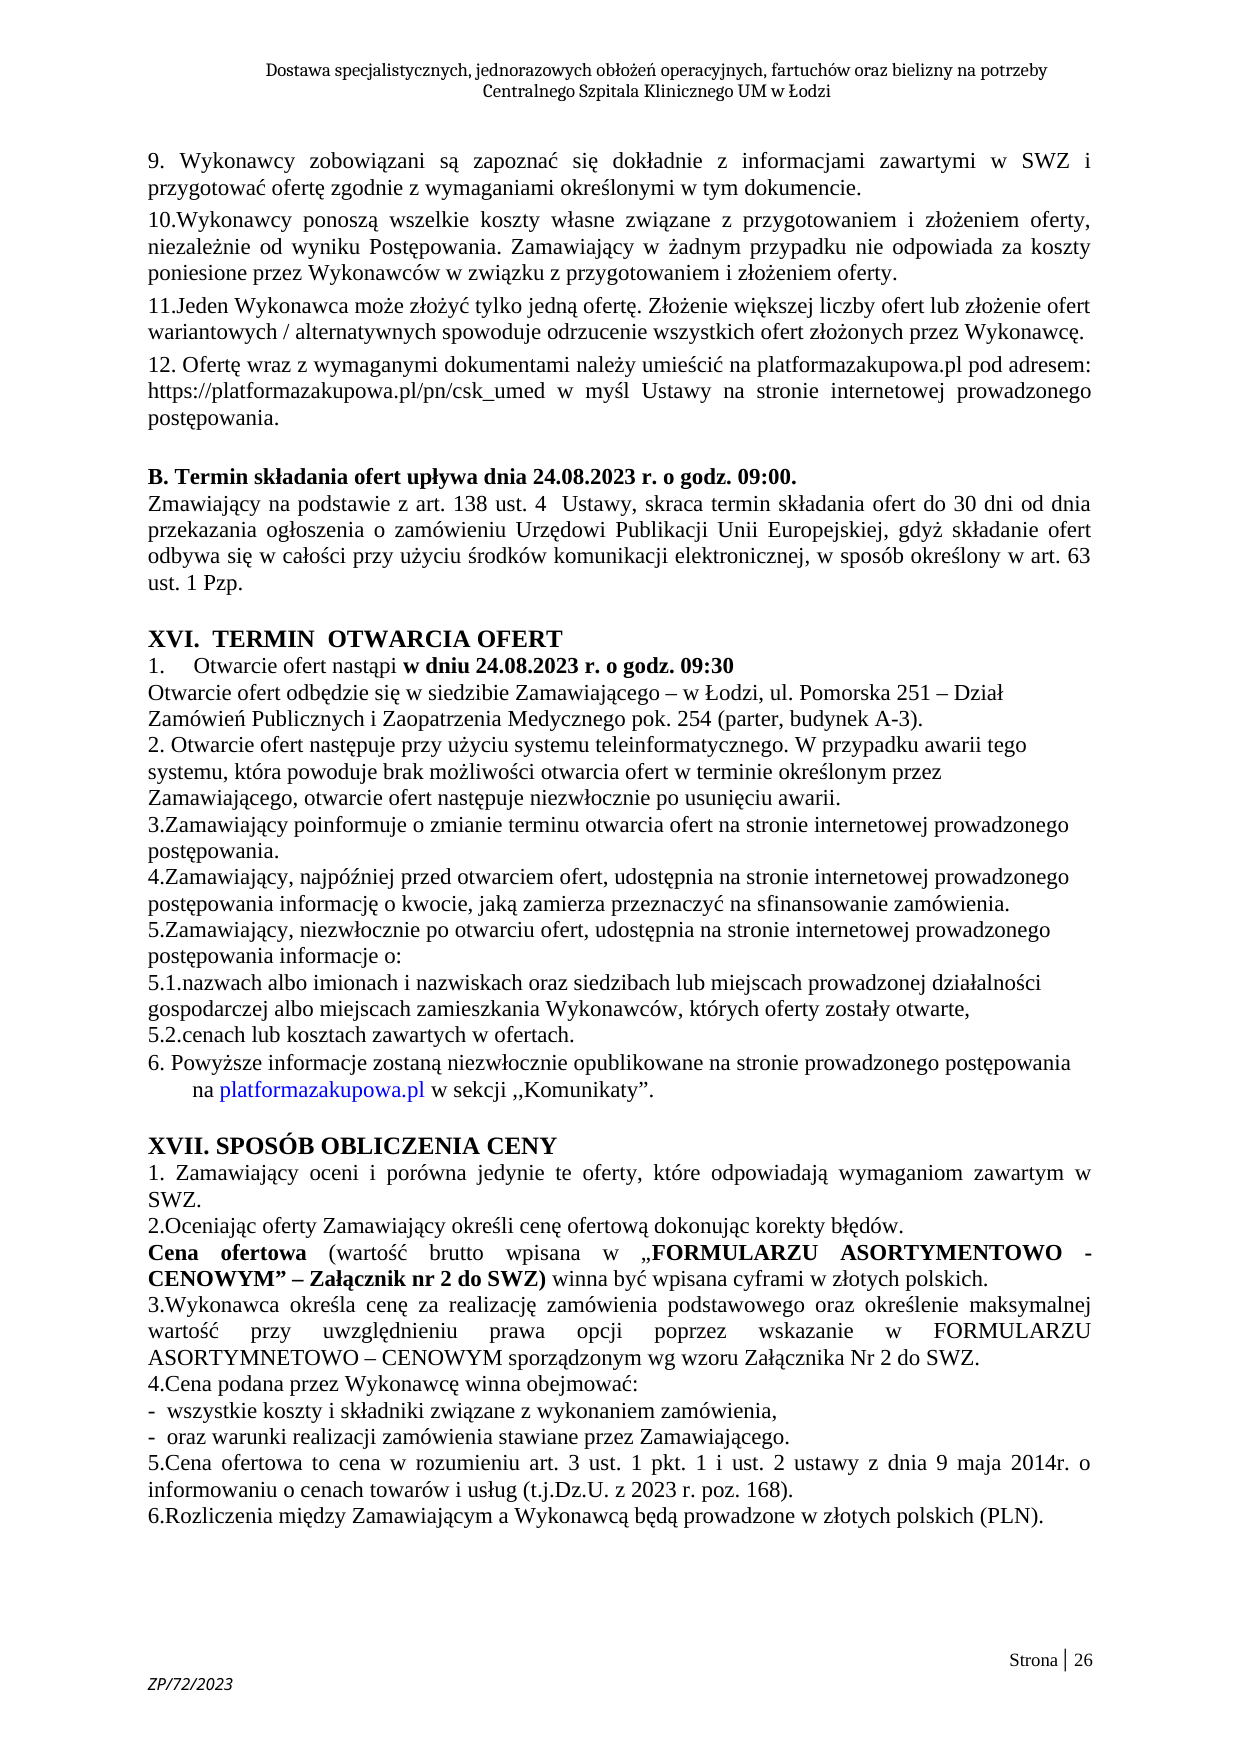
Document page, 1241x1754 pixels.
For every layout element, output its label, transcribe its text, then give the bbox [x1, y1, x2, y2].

list 1. Zamawiający oceni i porówna jedynie te oferty, które odpowiadają wymaganiom zawartym w SWZ. [148, 1159, 1093, 1212]
subtitle XVII. SPOSÓB OBLICZENIA CENY [148, 1131, 1093, 1159]
list 3.Wykonawca określa cenę za realizację zamówienia podstawowego oraz określenie maksymalnej wartość przy uwzględnieniu prawa opcji poprzez wskazanie w FORMULARZU ASORTYMNETOWO – CENOWYM sporządzonym wg wzoru Załącznika Nr 2 do SWZ. [148, 1291, 1093, 1370]
text 4.Zamawiający, najpóźniej przed otwarciem ofert, udostępnia na stronie internetowej prowadzonego postępowania informację o kwocie, jaką zamierza przeznaczyć na sfinansowanie zamówienia. [148, 863, 1093, 916]
text 6. Powyższe informacje zostaną niezwłocznie opublikowane na stronie prowadzonego postępowania na platformazakupowa.pl w sekcji ,,Komunikaty”. [148, 1048, 1093, 1102]
text 5.Zamawiający, niezwłocznie po otwarciu ofert, udostępnia na stronie internetowej prowadzonego postępowania informacje o: [148, 916, 1093, 969]
text 3.Zamawiający poinformuje o zmianie terminu otwarcia ofert na stronie internetowej prowadzonego postępowania. [148, 811, 1093, 863]
list 4.Cena podana przez Wykonawcę winna obejmować: [148, 1370, 1093, 1397]
list - wszystkie koszty i składniki związane z wykonaniem zamówienia, [148, 1397, 1093, 1423]
text 12. Ofertę wraz z wymaganymi dokumentami należy umieścić na platformazakupowa.pl pod adresem: https://platformazakupowa.pl/pn/csk_umed w myśl Ustawy na stronie internetowej prowadzonego postępowania. [148, 351, 1093, 430]
list 5.Cena ofertowa to cena w rozumieniu art. 3 ust. 1 pkt. 1 i ust. 2 ustawy z dnia 9 maja 2014r. o informowaniu o cenach towarów i usług (t.j.Dz.U. z 2023 r. poz. 168). [148, 1449, 1093, 1502]
list Cena ofertowa (wartość brutto wpisana w „FORMULARZU ASORTYMENTOWO - CENOWYM” – Załącznik nr 2 do SWZ) winna być wpisana cyframi w złotych polskich. [148, 1238, 1093, 1291]
text 9. Wykonawcy zobowiązani są zapoznać się dokładnie z informacjami zawartymi w SWZ i przygotować ofertę zgodnie z wymaganiami określonymi w tym dokumencie. [148, 148, 1093, 200]
text 5.2.cenach lub kosztach zawartych w ofertach. [148, 1021, 1093, 1048]
list 2.Oceniając oferty Zamawiający określi cenę ofertową dokonując korekty błędów. [148, 1212, 1093, 1238]
text Zmawiający na podstawie z art. 138 ust. 4 Ustawy, skraca termin składania ofert do 30 dni od dnia przekazania ogłoszenia o zamówieniu Urzędowi Publikacji Unii Europejskiej, gdyż składanie ofert odbywa się w całości przy użyciu środków komunikacji elektronicznej, w sposób określony w art. 63 ust. 1 Pzp. [148, 489, 1093, 595]
text Otwarcie ofert odbędzie się w siedzibie Zamawiającego – w Łodzi, ul. Pomorska 251 – Dział Zamówień Publicznych i Zaopatrzenia Medycznego pok. 254 (parter, budynek A-3). [148, 679, 1093, 732]
text 2. Otwarcie ofert następuje przy użyciu systemu teleinformatycznego. W przypadku awarii tego systemu, która powoduje brak możliwości otwarcia ofert w terminie określonym przez Zamawiającego, otwarcie ofert następuje niezwłocznie po usunięciu awarii. [148, 732, 1093, 811]
list - oraz warunki realizacji zamówienia stawiane przez Zamawiającego. [148, 1423, 1093, 1449]
text 10.Wykonawcy ponoszą wszelkie koszty własne związane z przygotowaniem i złożeniem oferty, niezależnie od wyniku Postępowania. Zamawiający w żadnym przypadku nie odpowiada za koszty poniesione przez Wykonawców w związku z przygotowaniem i złożeniem oferty. [148, 207, 1093, 286]
text XVI. TERMIN OTWARCIA OFERT [148, 624, 1093, 652]
text 11.Jeden Wykonawca może złożyć tylko jedną ofertę. Złożenie większej liczby ofert lub złożenie ofert wariantowych / alternatywnych spowoduje odrzucenie wszystkich ofert złożonych przez Wykonawcę. [148, 292, 1093, 344]
text B. Termin składania ofert upływa dnia 24.08.2023 r. o godz. 09:00. [148, 463, 1093, 489]
text 1. Otwarcie ofert nastąpi w dniu 24.08.2023 r. o godz. 09:30 [148, 652, 1093, 679]
text 5.1.nazwach albo imionach i nazwiskach oraz siedzibach lub miejscach prowadzonej działalności gospodarczej albo miejscach zamieszkania Wykonawców, których oferty zostały otwarte, [148, 969, 1093, 1021]
list 6.Rozliczenia między Zamawiającym a Wykonawcą będą prowadzone w złotych polskich (PLN). [148, 1502, 1093, 1528]
